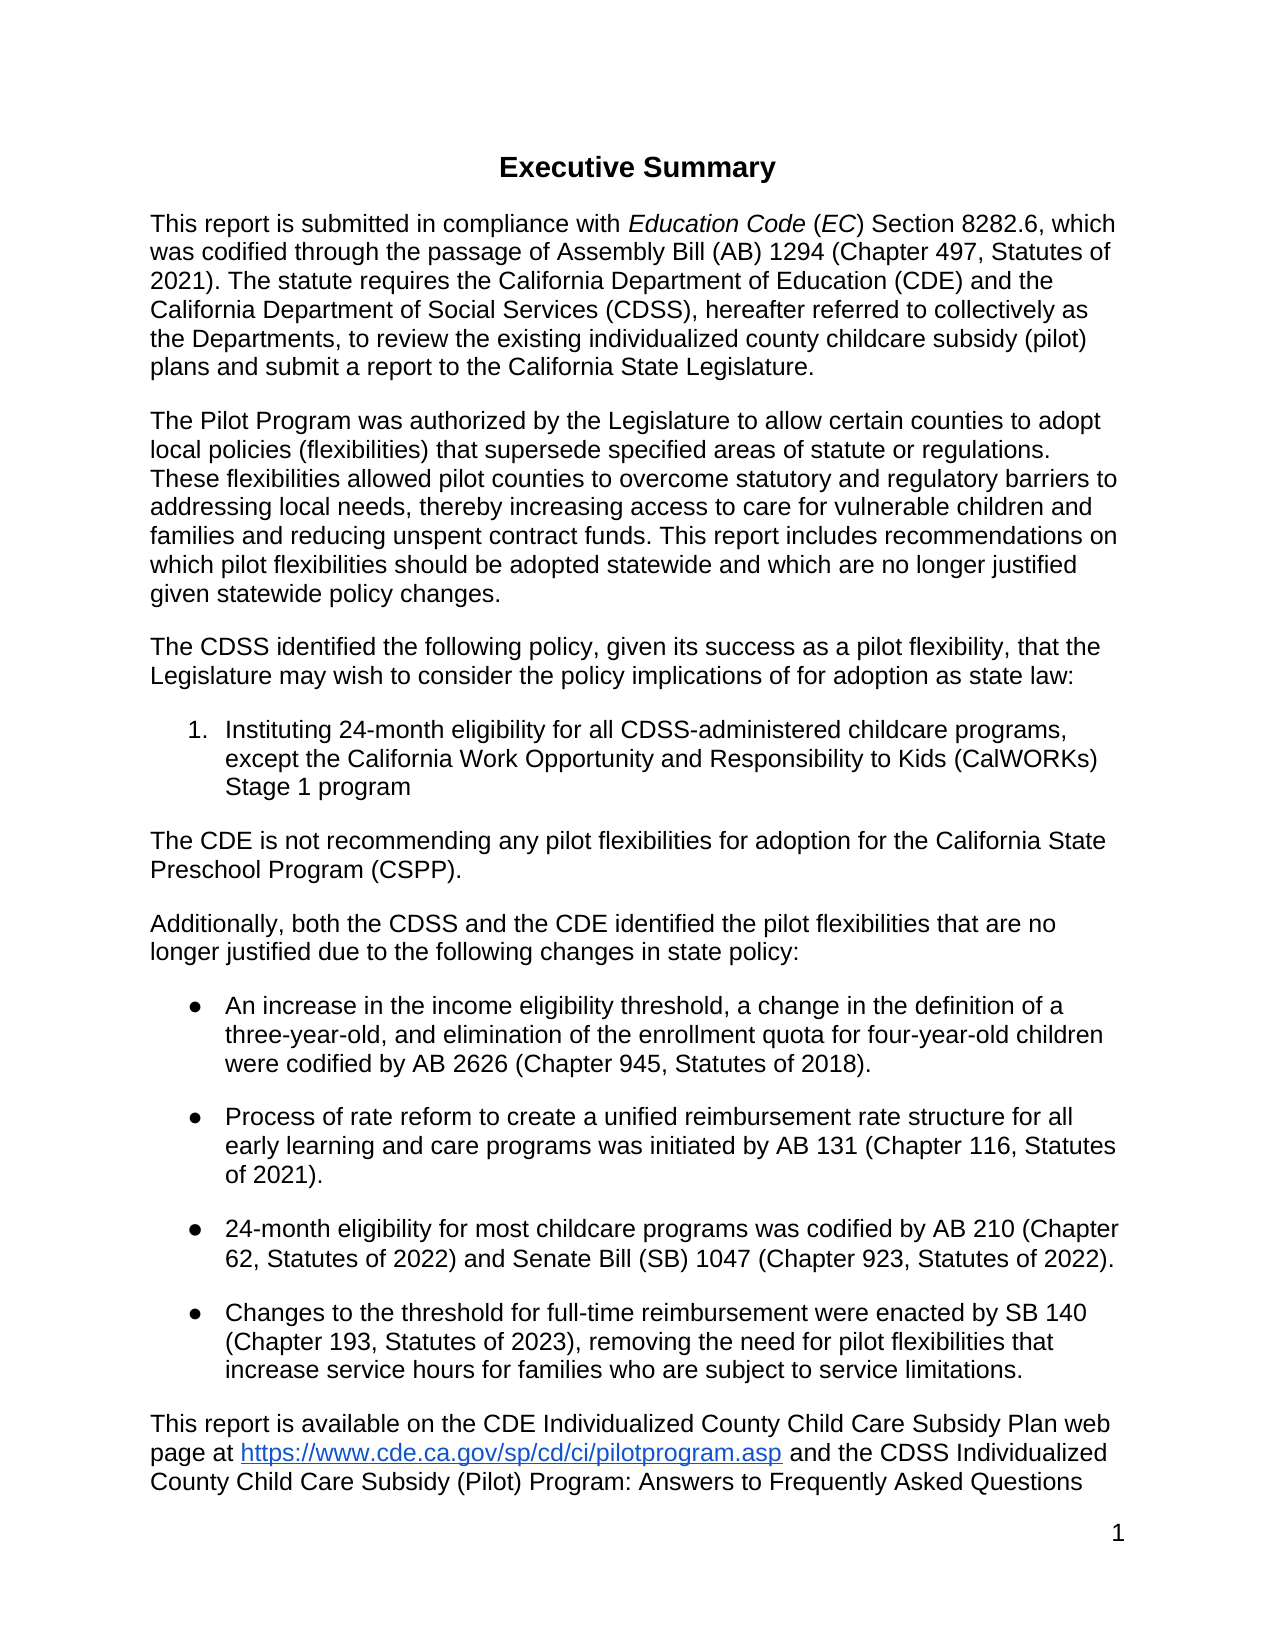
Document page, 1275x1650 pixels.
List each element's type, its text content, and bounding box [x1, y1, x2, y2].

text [150, 1409, 1125, 1495]
text Additionally, both the CDSS and the CDE identified the pilot flexibilities that are no longer justified due to the following changes in state policy: [150, 908, 1125, 966]
list 24-month eligibility for most childcare programs was codified by AB 210 (Chapter 62, Statutes of 2022) and Senate Bill (SB) 1047 (Chapter 923, Statutes of 2022). [187, 1213, 1125, 1273]
list Instituting 24-month eligibility for all CDSS-administered childcare programs, except the California Work Opportunity and Responsibility to Kids (CalWORKs) Stage 1 program [187, 715, 1125, 801]
text The CDE is not recommending any pilot flexibilities for adoption for the California State Preschool Program (CSPP). [150, 826, 1125, 883]
subtitle Executive Summary [150, 150, 1125, 183]
list An increase in the income eligibility threshold, a change in the definition of a three-year-old, and elimination of the enrollment quota for four-year-old children were codified by AB 2626 (Chapter 945, Statutes of 2018). [187, 991, 1125, 1077]
text The CDSS identified the following policy, given its success as a pilot flexibility, that the Legislature may wish to consider the policy implications of for adoption as state law: [150, 632, 1125, 690]
list Changes to the threshold for full-time reimbursement were enacted by SB 140 (Chapter 193, Statutes of 2023), removing the need for pilot flexibilities that increase service hours for families who are subject to service limitations. [187, 1298, 1125, 1384]
list Process of rate reform to create a unified reimbursement rate structure for all early learning and care programs was initiated by AB 131 (Chapter 116, Statutes of 2021). [187, 1102, 1125, 1188]
text The Pilot Program was authorized by the Legislature to allow certain counties to adopt local policies (flexibilities) that supersede specified areas of statute or regulations. These flexibilities allowed pilot counties to overcome statutory and regulatory barriers to addressing local needs, thereby increasing access to care for vulnerable children and families and reducing unspent contract funds. This report includes recommendations on which pilot flexibilities should be adopted statewide and which are no longer justified given statewide policy changes. [150, 406, 1125, 607]
text This report is submitted in compliance with Education Code (EC) Section 8282.6, which was codified through the passage of Assembly Bill (AB) 1294 (Chapter 497, Statutes of 2021). The statute requires the California Department of Education (CDE) and the California Department of Social Services (CDSS), hereafter referred to collectively as the Departments, to review the existing individualized county childcare subsidy (pilot) plans and submit a report to the California State Legislature. [150, 208, 1125, 381]
